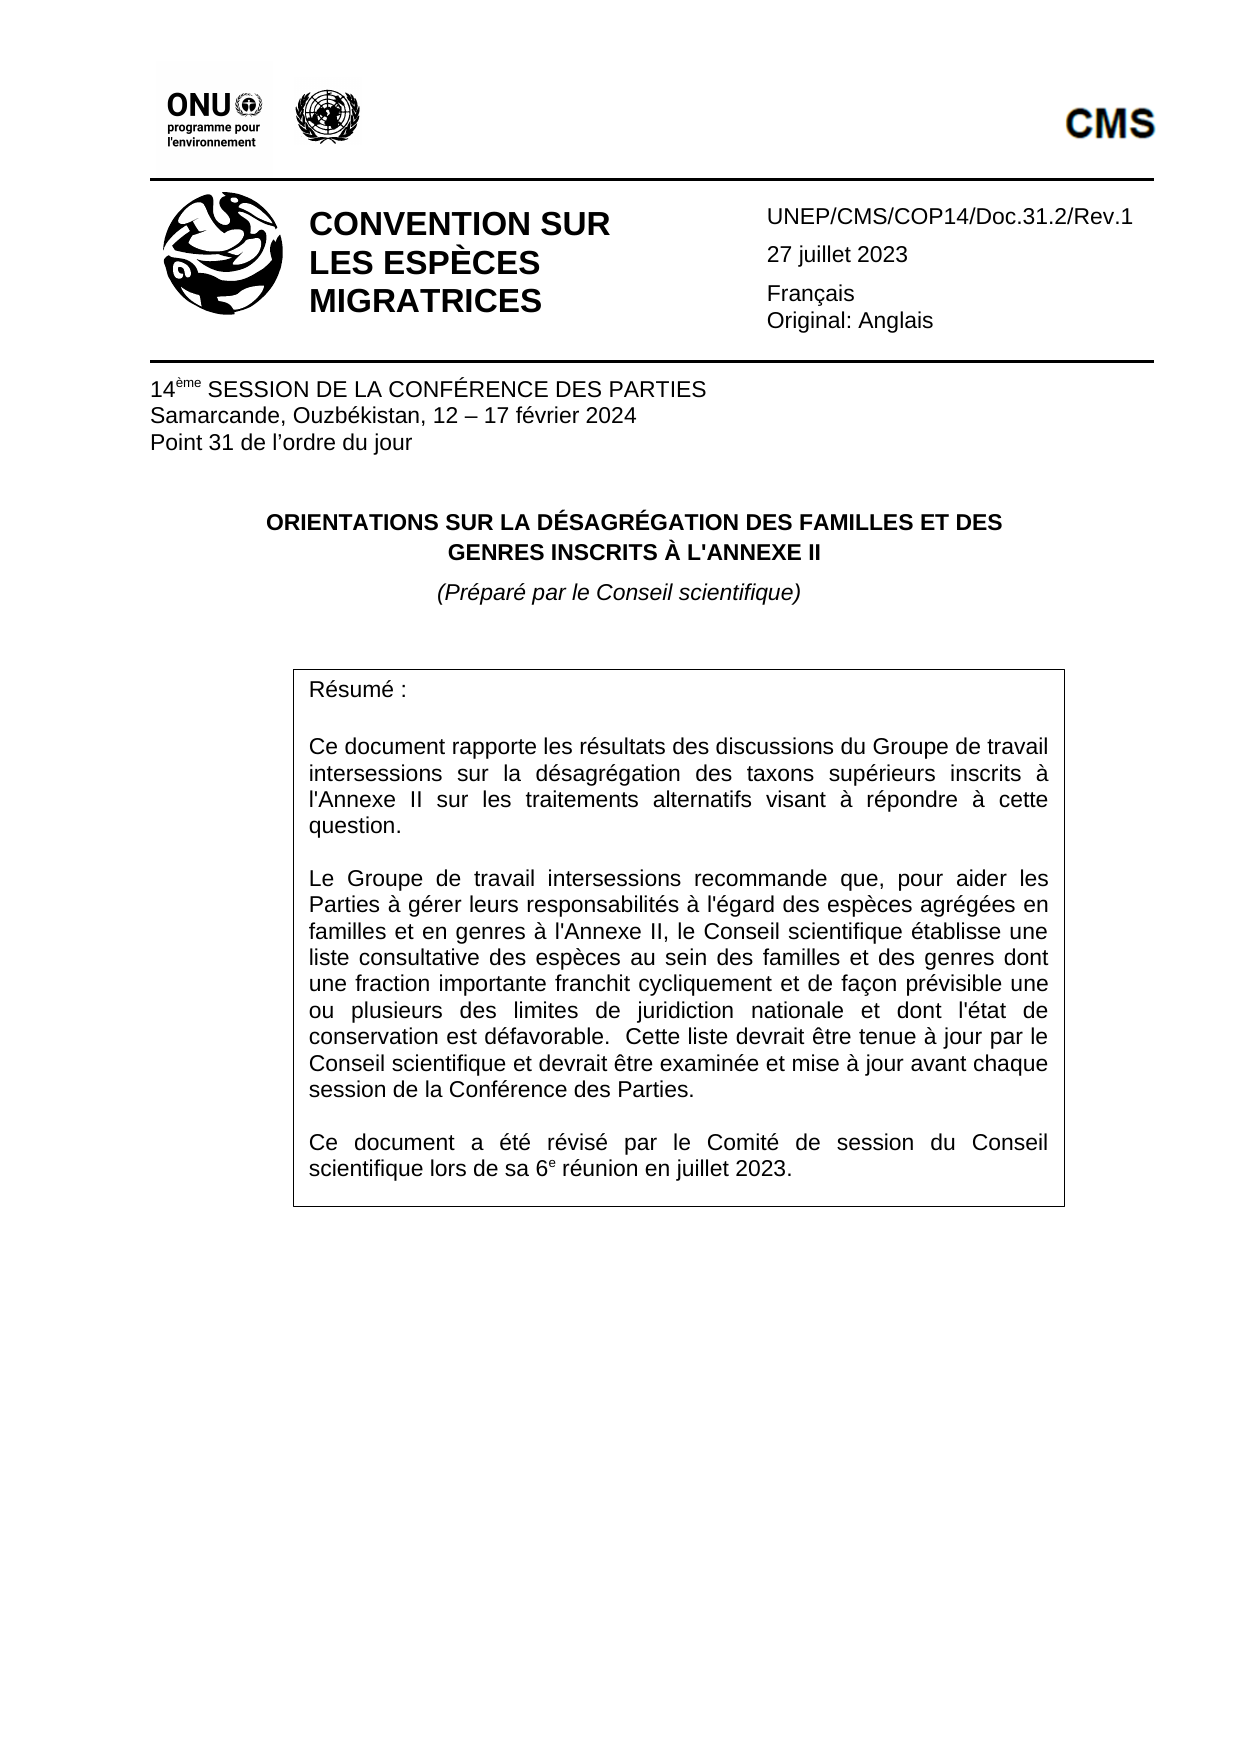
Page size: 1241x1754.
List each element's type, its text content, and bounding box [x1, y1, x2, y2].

picture [156, 61, 274, 178]
text 14ème SESSION DE LA CONFÉRENCE DES PARTIES [150, 376, 1090, 402]
text Point 31 de l’ordre du jour [150, 430, 1090, 455]
text ORIENTATIONS SUR LA DÉSAGRÉGATION DES FAMILLES ET DES [141, 509, 1127, 536]
table_header UNEP/CMS/COP14/Doc.31.2/Rev.1 27 juillet 2023 Français Original: Anglais [755, 181, 1154, 360]
table_header CONVENTION SUR LES ESPÈCES MIGRATRICES [309, 181, 755, 360]
text (Préparé par le Conseil scientifique) [150, 579, 1090, 606]
table_header [150, 181, 309, 360]
text Samarcande, Ouzbékistan, 12 – 17 février 2024 [150, 403, 1090, 428]
text GENRES INSCRITS À L'ANNEXE II [141, 539, 1128, 565]
picture [1063, 101, 1158, 146]
